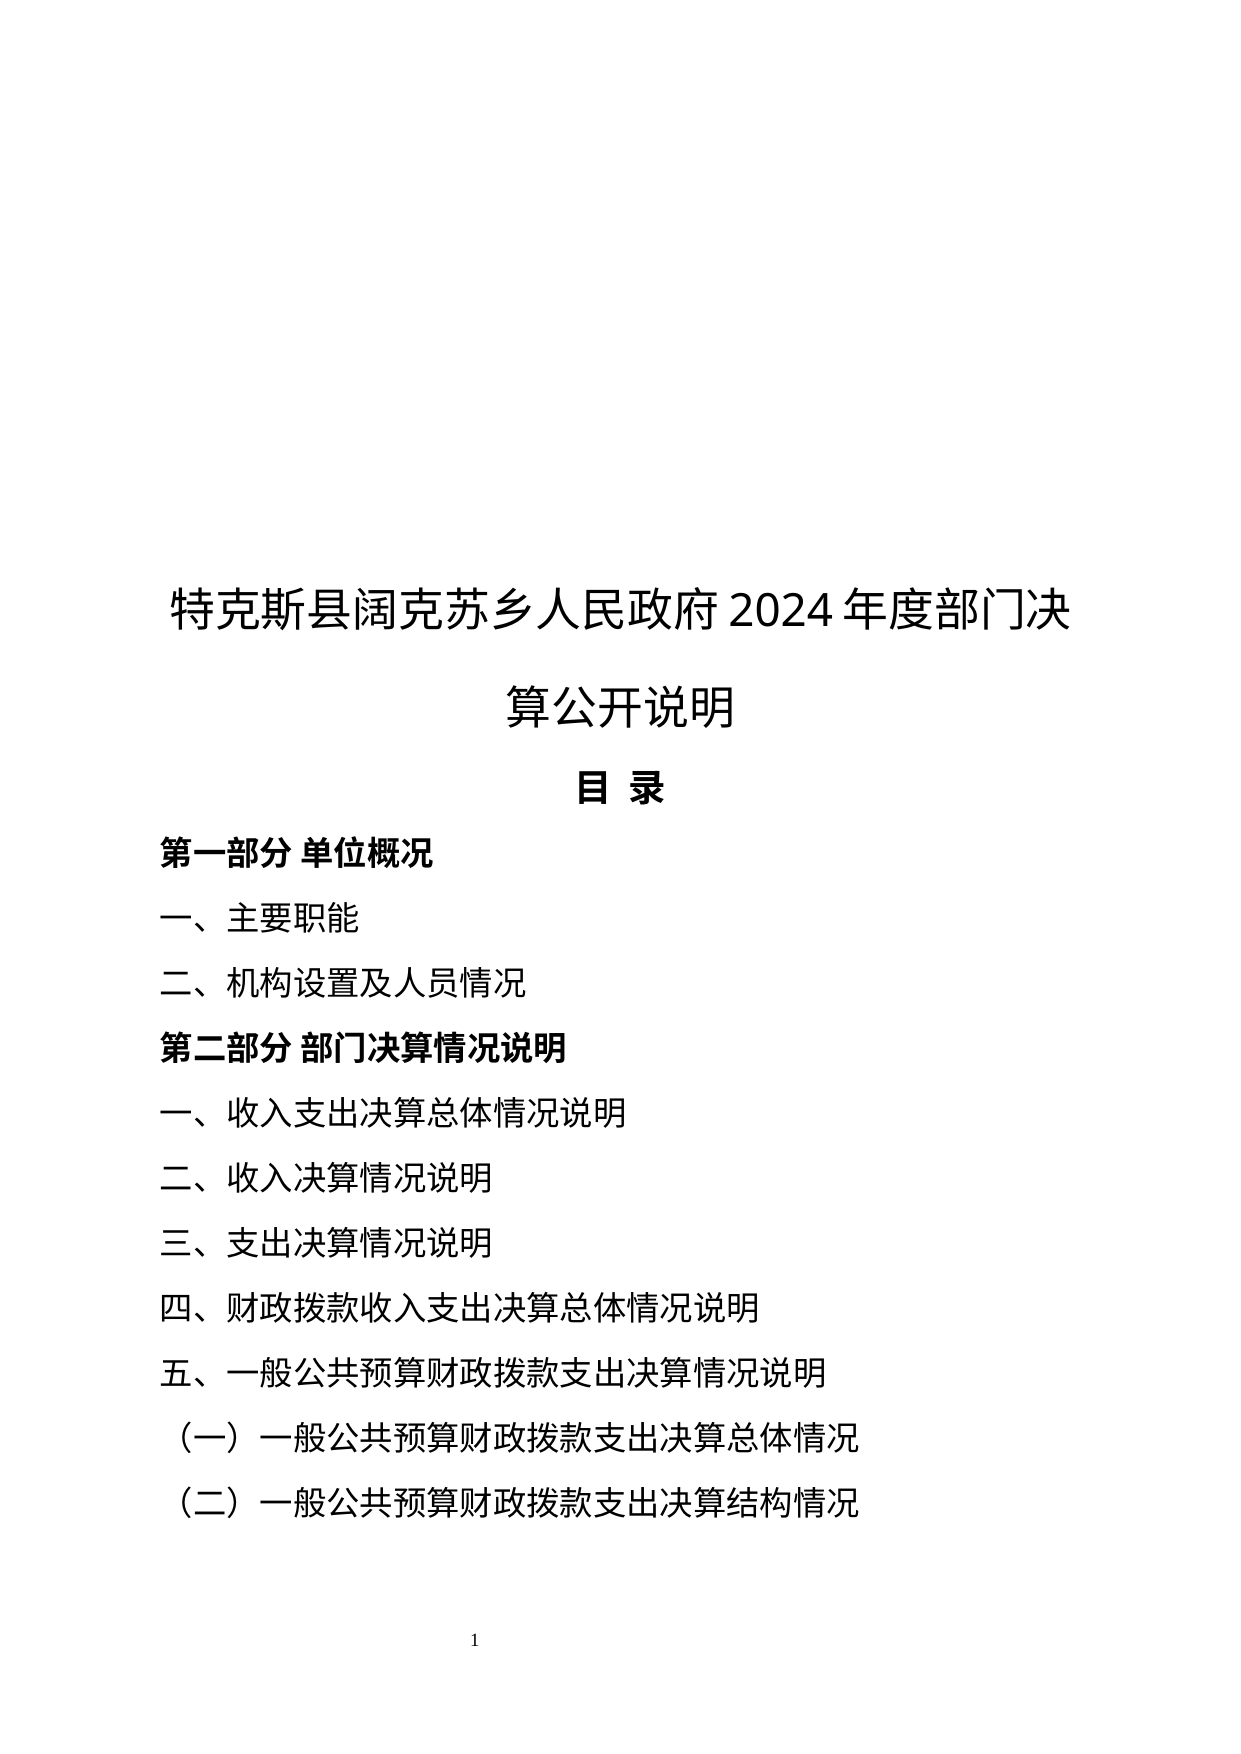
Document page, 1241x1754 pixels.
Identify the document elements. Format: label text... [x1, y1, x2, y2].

text 一、收入支出决算总体情况说明 [159, 1078, 1081, 1143]
text 第一部分 单位概况 [159, 818, 1081, 883]
text 二、收入决算情况说明 [159, 1143, 1081, 1208]
text 目 录 [159, 753, 1081, 818]
text 一、主要职能 [159, 883, 1081, 948]
text 五、一般公共预算财政拨款支出决算情况说明 [159, 1338, 1081, 1403]
text 第二部分 部门决算情况说明 [159, 1013, 1081, 1078]
text （二）一般公共预算财政拨款支出决算结构情况 [159, 1468, 1081, 1533]
text （一）一般公共预算财政拨款支出决算总体情况 [159, 1403, 1081, 1468]
text 三、支出决算情况说明 [159, 1208, 1081, 1273]
text 特克斯县阔克苏乡人民政府2024年度部门决算公开说明 [159, 558, 1081, 753]
text 四、财政拨款收入支出决算总体情况说明 [159, 1273, 1081, 1338]
text 二、机构设置及人员情况 [159, 948, 1081, 1013]
